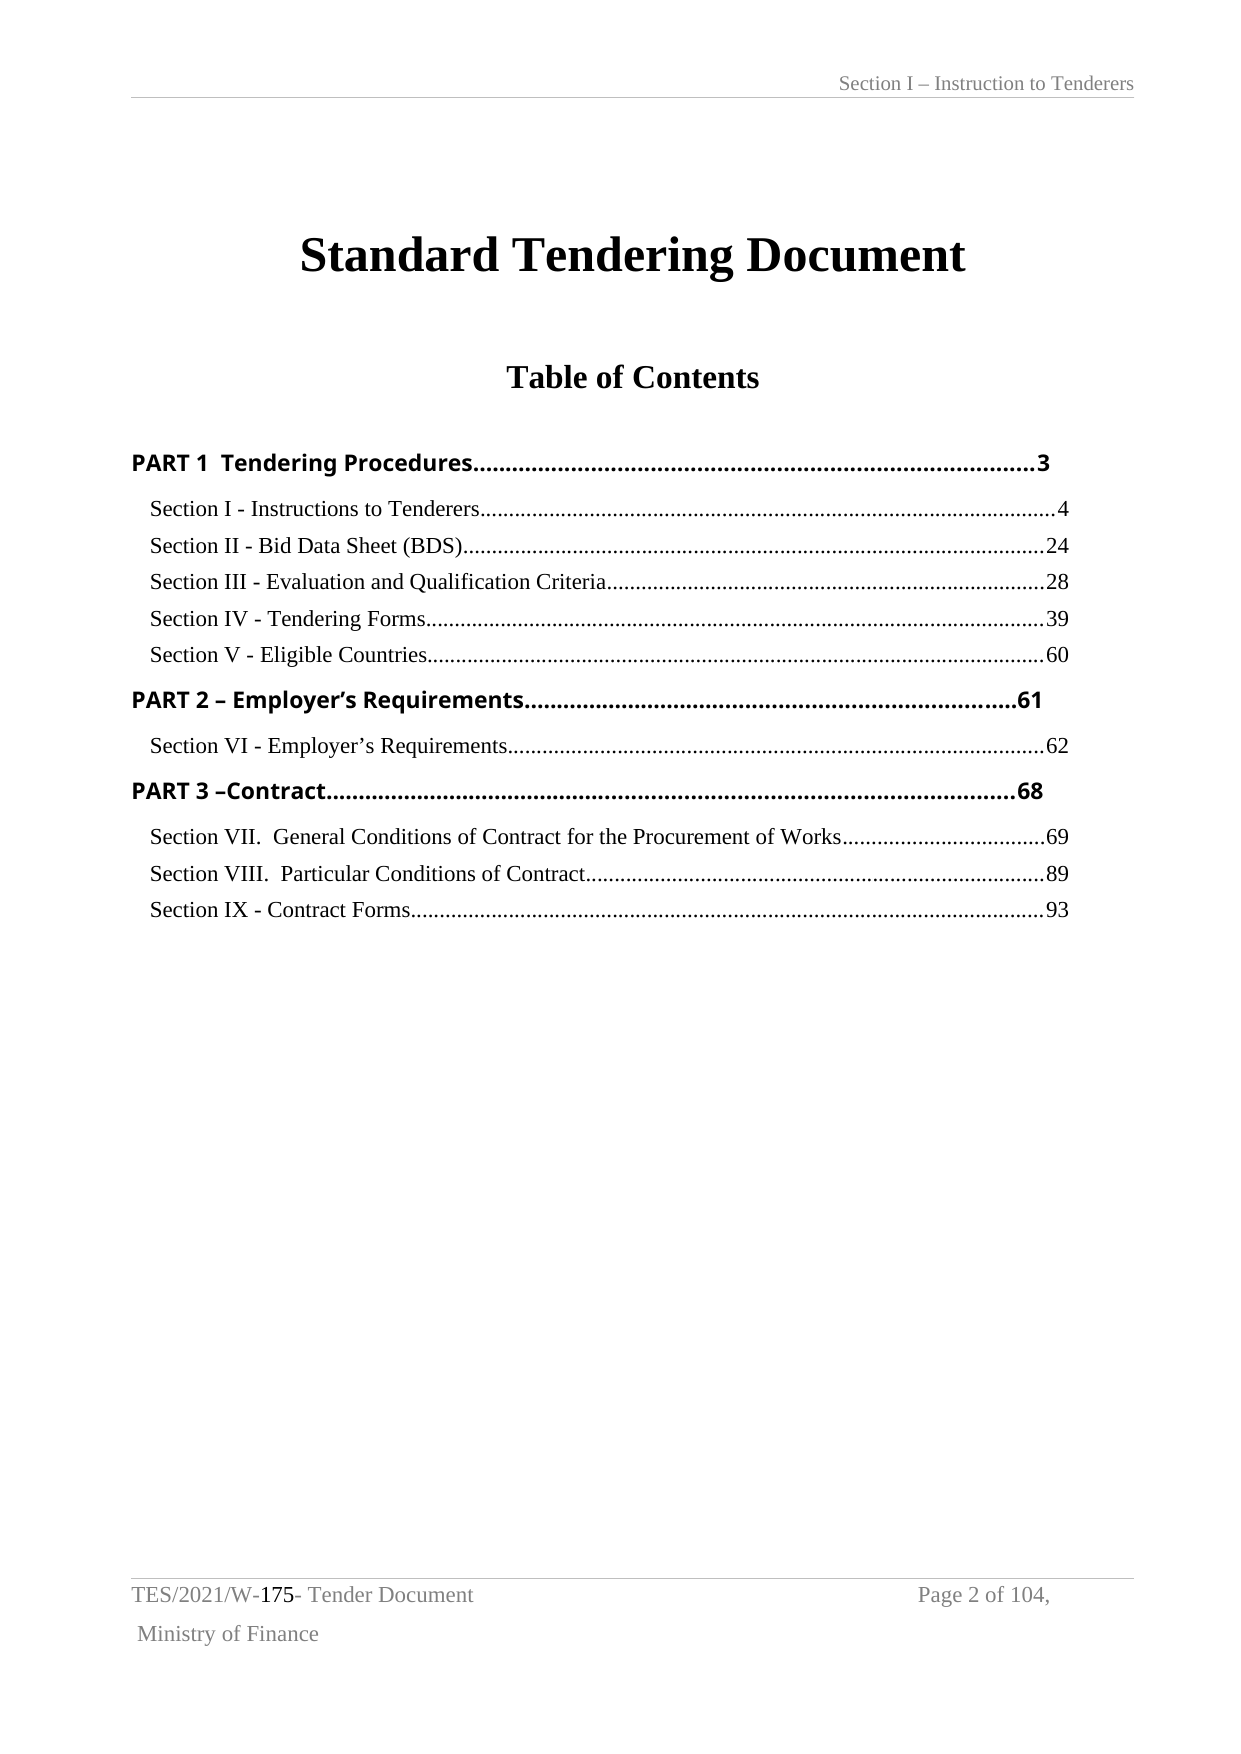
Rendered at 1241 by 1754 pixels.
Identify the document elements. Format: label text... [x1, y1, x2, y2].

text PART 1 Tendering Procedures 3 [131, 447, 1134, 478]
text PART 3 –Contract 68 [131, 775, 1134, 806]
title Standard Tendering Document [131, 225, 1134, 283]
text Section V - Eligible Countries 60 [149, 641, 1134, 667]
text Section II - Bid Data Sheet (BDS) 24 [149, 532, 1134, 558]
text Section I - Instructions to Tenderers 4 [149, 495, 1134, 522]
text Section IX - Contract Forms 93 [149, 896, 1134, 923]
text Section VII. General Conditions of Contract for the Procurement of Works 69 [149, 823, 1134, 850]
text Section III - Evaluation and Qualification Criteria 28 [149, 568, 1134, 594]
text Section VIII. Particular Conditions of Contract 89 [149, 860, 1134, 886]
text Table of Contents [131, 357, 1134, 396]
text PART 2 – Employer’s Requirements …..61 [131, 684, 1134, 715]
text Section VI - Employer’s Requirements 62 [149, 732, 1134, 758]
text Section IV - Tendering Forms 39 [149, 604, 1134, 631]
